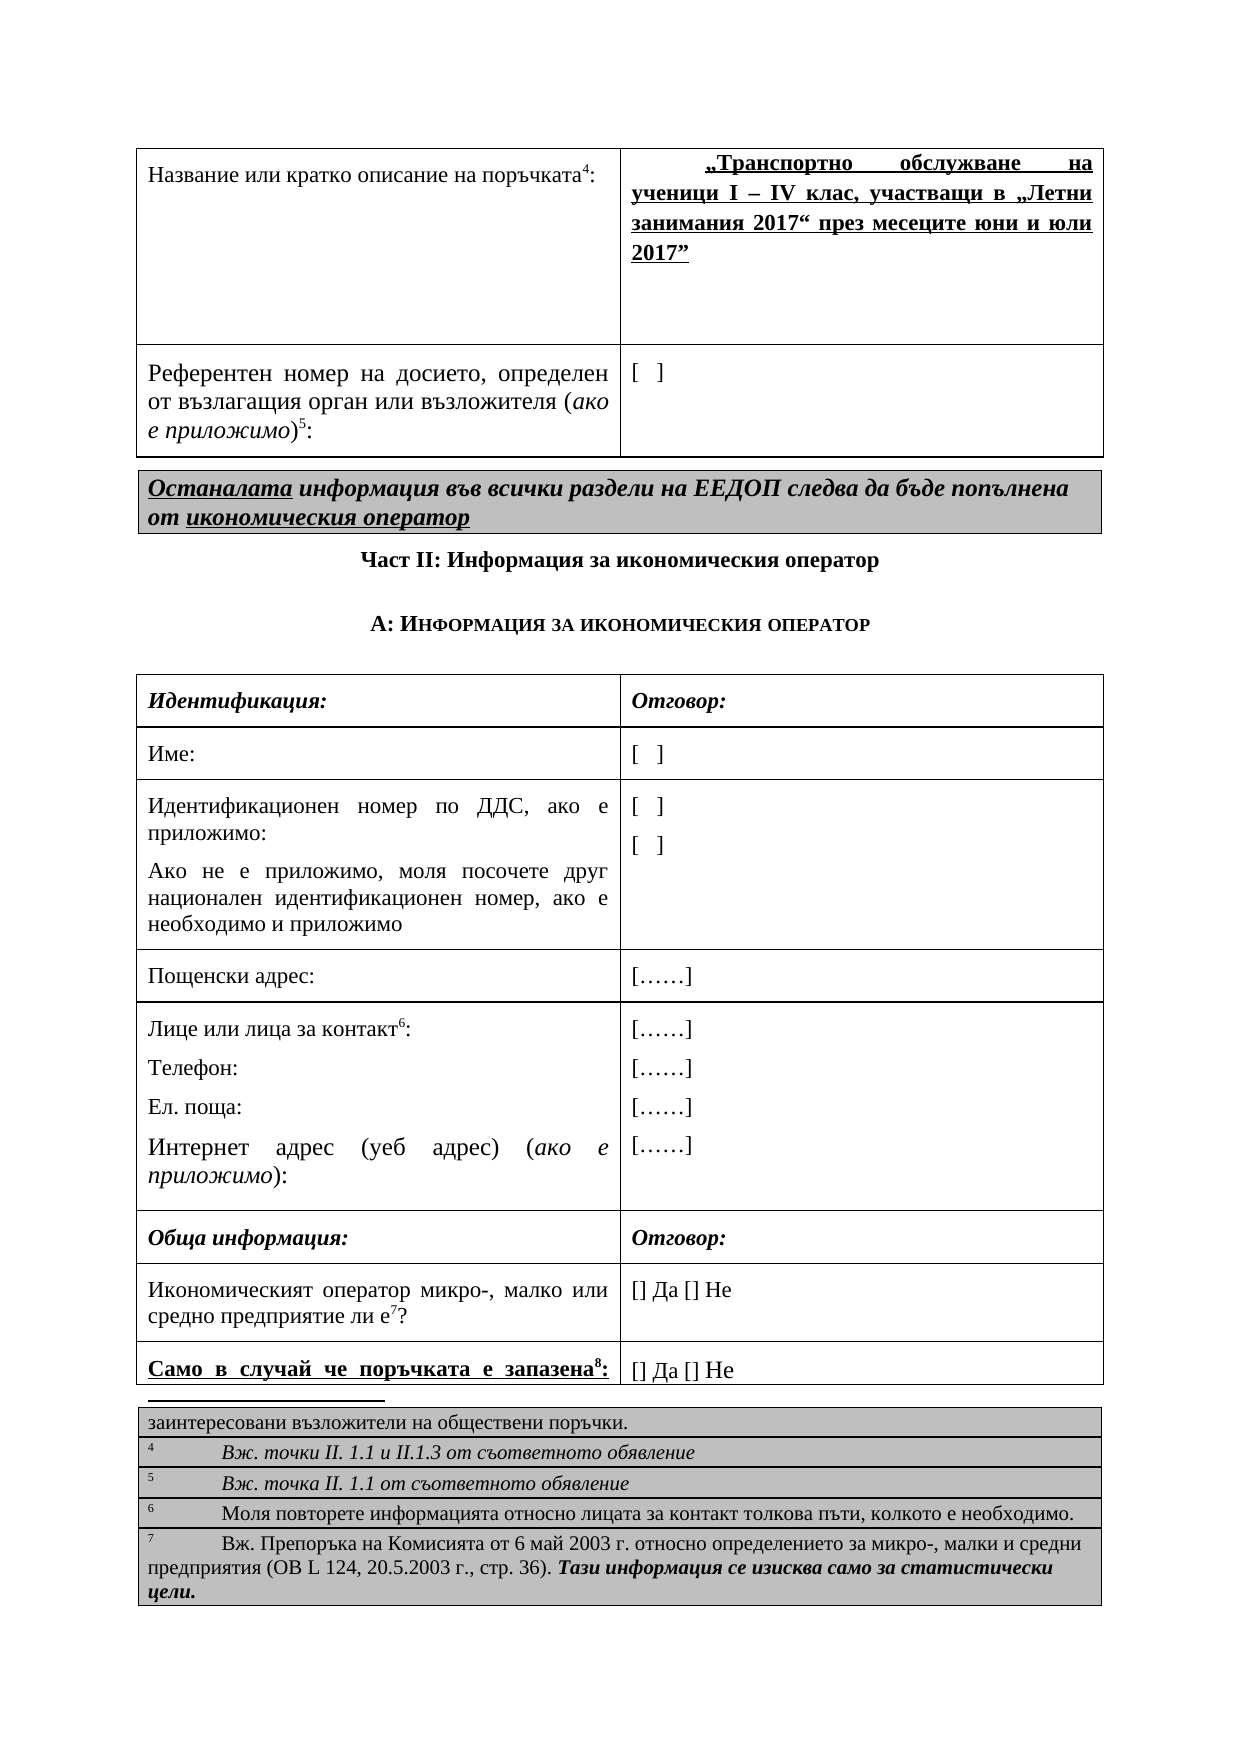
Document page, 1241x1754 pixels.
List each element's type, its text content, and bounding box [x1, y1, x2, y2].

table_cell [] Да [] Не [621, 1264, 1103, 1341]
table_header Отговор: [621, 675, 1103, 726]
table_cell Пощенски адрес: [137, 950, 620, 1001]
table_cell [ ] [ ] [621, 780, 1103, 949]
table_cell Име: [137, 728, 620, 779]
text Част II: Информация за икономическия оператор [148, 546, 1093, 573]
text А: Информация за икономическия оператор [148, 610, 1093, 636]
table_cell Референтен номер на досието, определен от възлагащия орган или възложителя (ако е приложимо): [137, 345, 620, 456]
table_header Идентификация: [137, 675, 620, 726]
table_cell Обща информация: [137, 1211, 620, 1262]
table_cell Идентификационен номер по ДДС, ако е приложимо: Ако не е приложимо, моля посочете друг национален идентификационен номер, ако е необходимо и приложимо [137, 780, 620, 949]
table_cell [621, 1342, 1103, 1383]
table_cell Отговор: [621, 1211, 1103, 1262]
table_cell Лице или лица за контакт: Телефон: Ел. поща: Интернет адрес (уеб адрес) (ако е приложимо): [137, 1003, 620, 1210]
table_cell [ ] [621, 728, 1103, 779]
table_cell Название или кратко описание на поръчката: [137, 149, 620, 344]
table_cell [137, 1342, 620, 1383]
table_cell „Транспортно обслужване на ученици I – IV клас, участващи в „Летни занимания 2017“ през месеците юни и юли 2017” [621, 149, 1103, 344]
text Останалата информация във всички раздели на ЕЕДОП следва да бъде попълнена от икономическия оператор [139, 471, 1101, 533]
table_cell [ ] [621, 345, 1103, 456]
table_cell [……] [……] [……] [……] [621, 1003, 1103, 1210]
table_cell Икономическият оператор микро-, малко или средно предприятие ли е? [137, 1264, 620, 1341]
table_cell [……] [621, 950, 1103, 1001]
